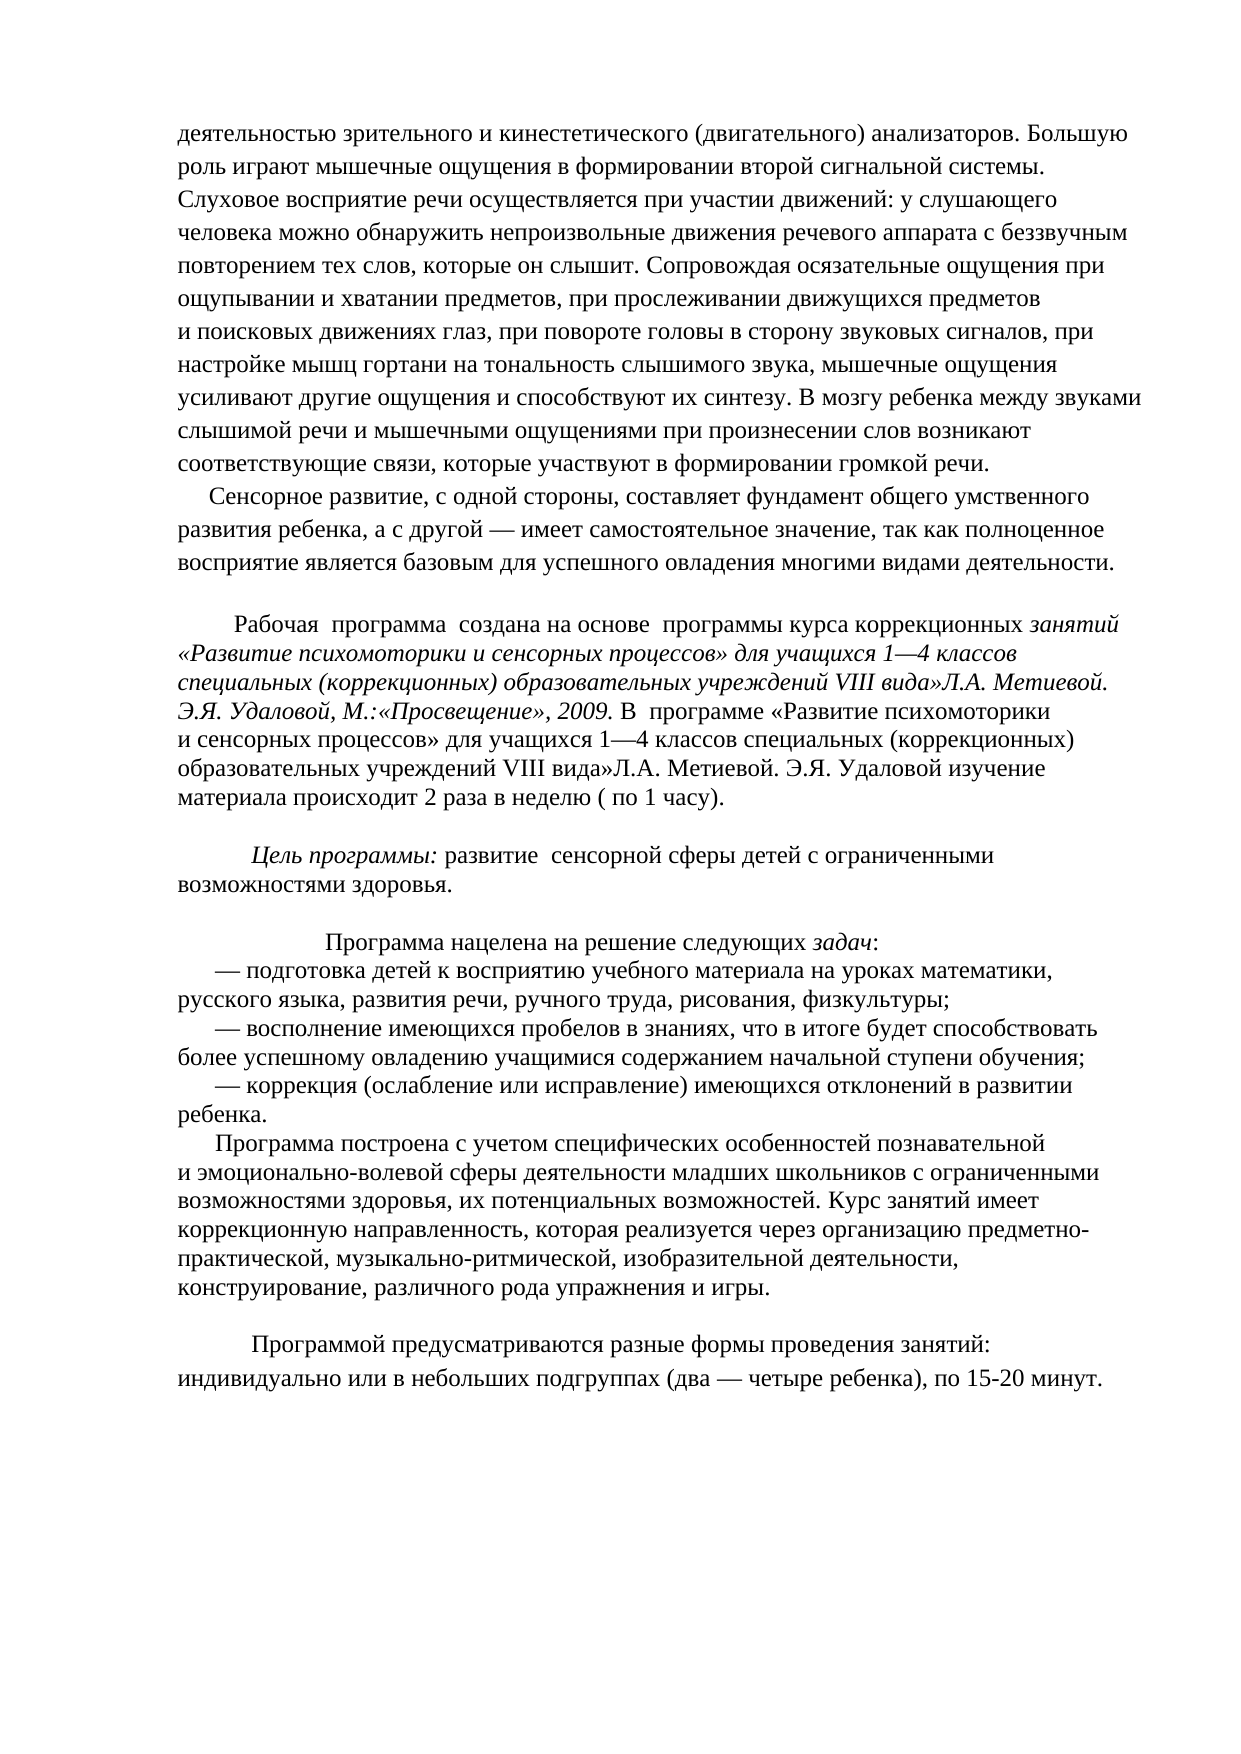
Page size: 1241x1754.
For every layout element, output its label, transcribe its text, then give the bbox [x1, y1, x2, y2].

text Рабочая программа создана на основе программы курса коррекционных занятий «Развитие психомоторики и сенсорных процессов» для учащихся 1—4 классов специальных (коррекционных) образовательных учреждений VIII вида»Л.А. Метиевой. Э.Я. Удаловой, М.:«Просвещение», 2009. В программе «Развитие психомоторики и сенсорных процессов» для учащихся 1—4 классов специальных (коррекционных) образовательных учреждений VIII вида»Л.А. Метиевой. Э.Я. Удаловой изучение материала происходит 2 раза в неделю ( по 1 часу). [177, 609, 1152, 811]
text Программой предусматриваются разные формы проведения занятий: индивидуально или в небольших подгруппах (два — четыре ребенка), по 15-20 минут. [177, 1329, 1152, 1391]
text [177, 118, 1152, 576]
text Программа нацелена на решение следующих задач: — подготовка детей к восприятию учебного материала на уроках математики, русского языка, развития речи, ручного труда, рисования, физкультуры; — восполнение имеющихся пробелов в знаниях, что в итоге будет способствовать более успешному овладению учащимися содержанием начальной ступени обучения; — коррекция (ослабление или исправление) имеющихся отклонений в развитии ребенка. Программа построена с учетом специфических особенностей познавательной и эмоционально-волевой сферы деятельности младших школьников с ограниченными возможностями здоровья, их потенциальных возможностей. Курс занятий имеет коррекционную направленность, которая реализуется через организацию предметно-практической, музыкально-ритмической, изобразительной деятельности, конструирование, различного рода упражнения и игры. [177, 927, 1152, 1300]
text Цель программы: развитие сенсорной сферы детей с ограниченными возможностями здоровья. [177, 840, 1152, 897]
